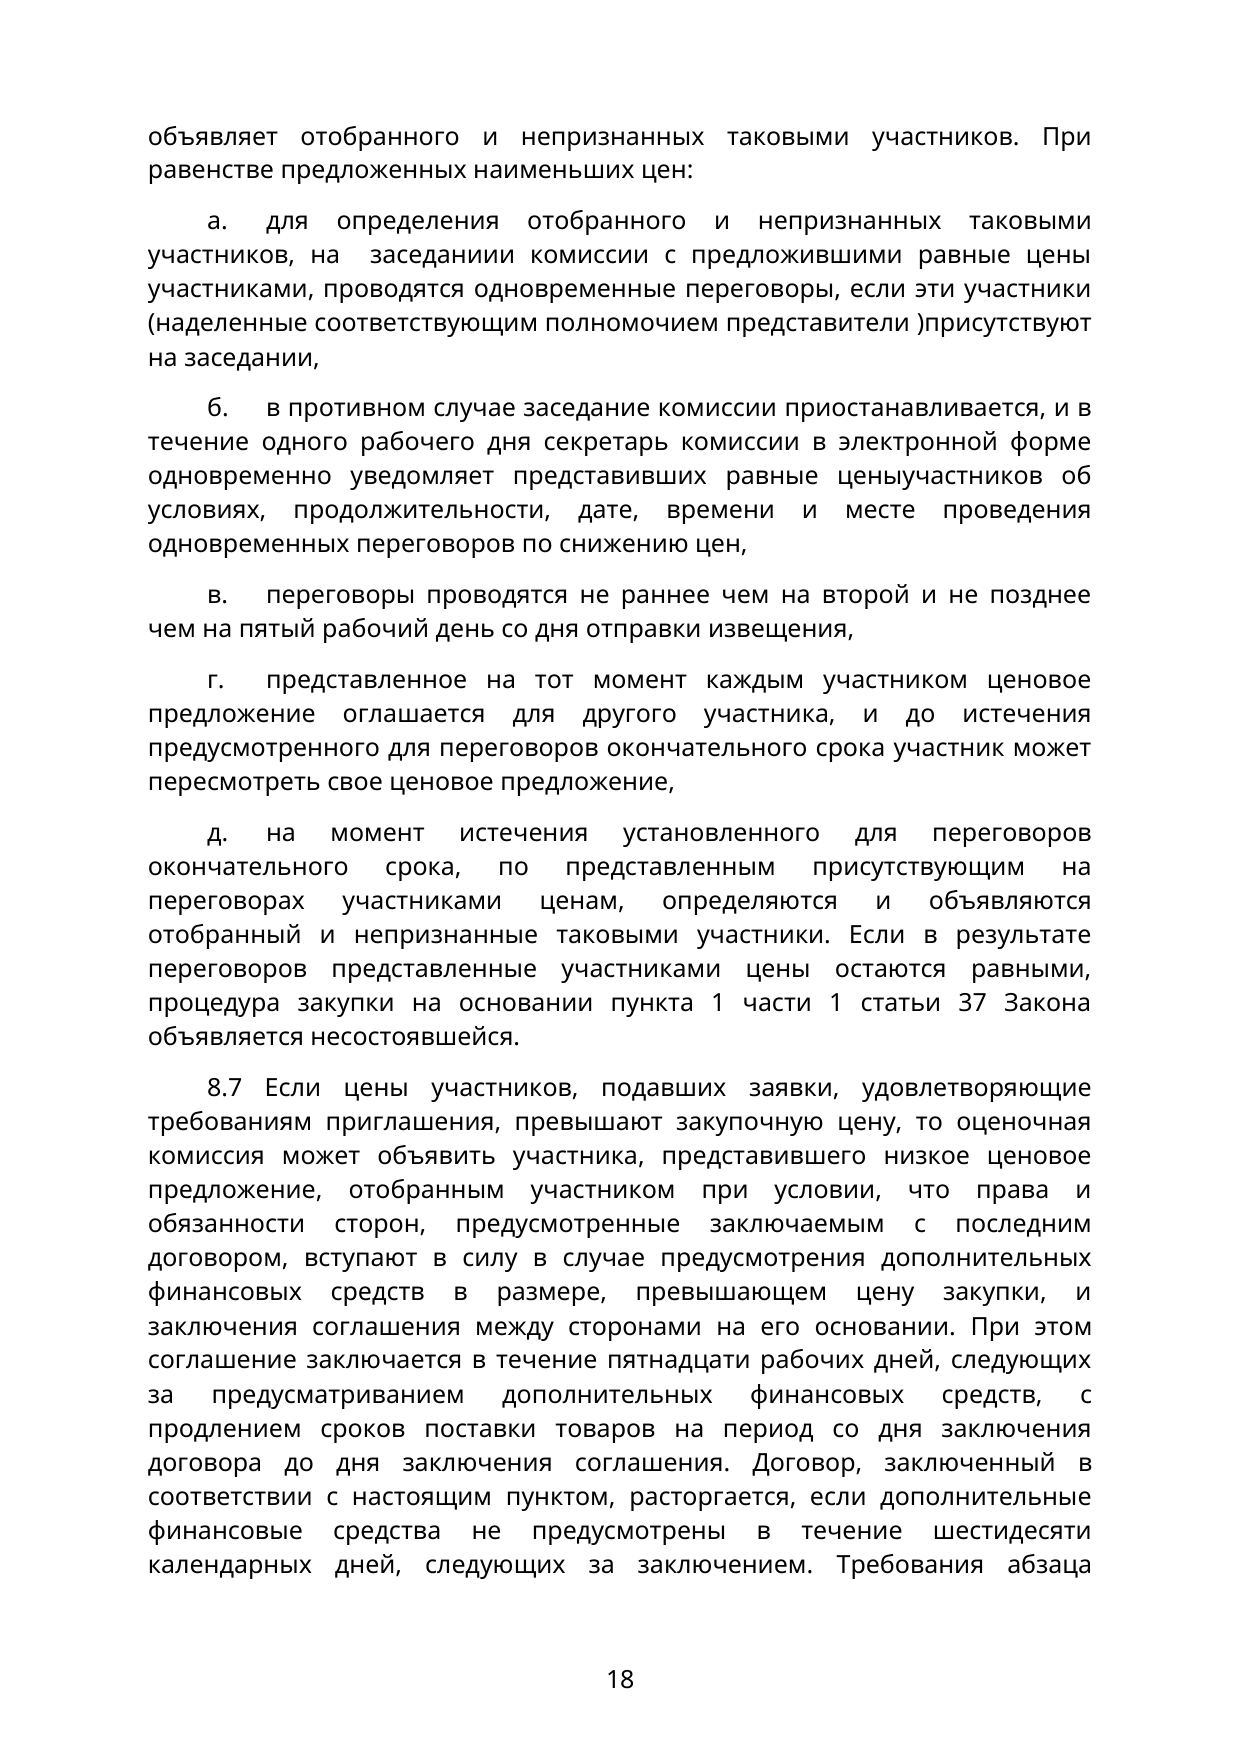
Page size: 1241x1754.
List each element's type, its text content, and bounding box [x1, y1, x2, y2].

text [148, 1070, 1092, 1581]
text д. на момент истечения установленного для переговоров окончательного срока, по представленным присутствующим на переговорах участниками ценам, определяются и объявляются отобранный и непризнанные таковыми участники. Если в результате переговоров представленные участниками цены остаются равными, процедура закупки на основании пункта 1 части 1 статьи 37 Закона объявляется несостоявшейся. [148, 814, 1092, 1053]
text в. переговоры проводятся не раннее чем на второй и не позднее чем на пятый рабочий день со дня отправки извещения, [148, 577, 1092, 645]
text а. для определения отобранного и непризнанных таковыми участников, на заседаниии комиссии с предложившими равные цены участниками, проводятся одновременные переговоры, если эти участники (наделенные соответствующим полномочием представители )присутствуют на заседании, [148, 203, 1092, 373]
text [148, 118, 1092, 186]
text б. в противном случае заседание комиссии приостанавливается, и в течение одного рабочего дня секретарь комиссии в электронной форме одновременно уведомляет представивших равные ценыучастников об условиях, продолжительности, дате, времени и месте проведения одновременных переговоров по снижению цен, [148, 390, 1092, 560]
text г. представленное на тот момент каждым участником ценовое предложение оглашается для другого участника, и до истечения предусмотренного для переговоров окончательного срока участник может пересмотреть свое ценовое предложение, [148, 662, 1092, 798]
